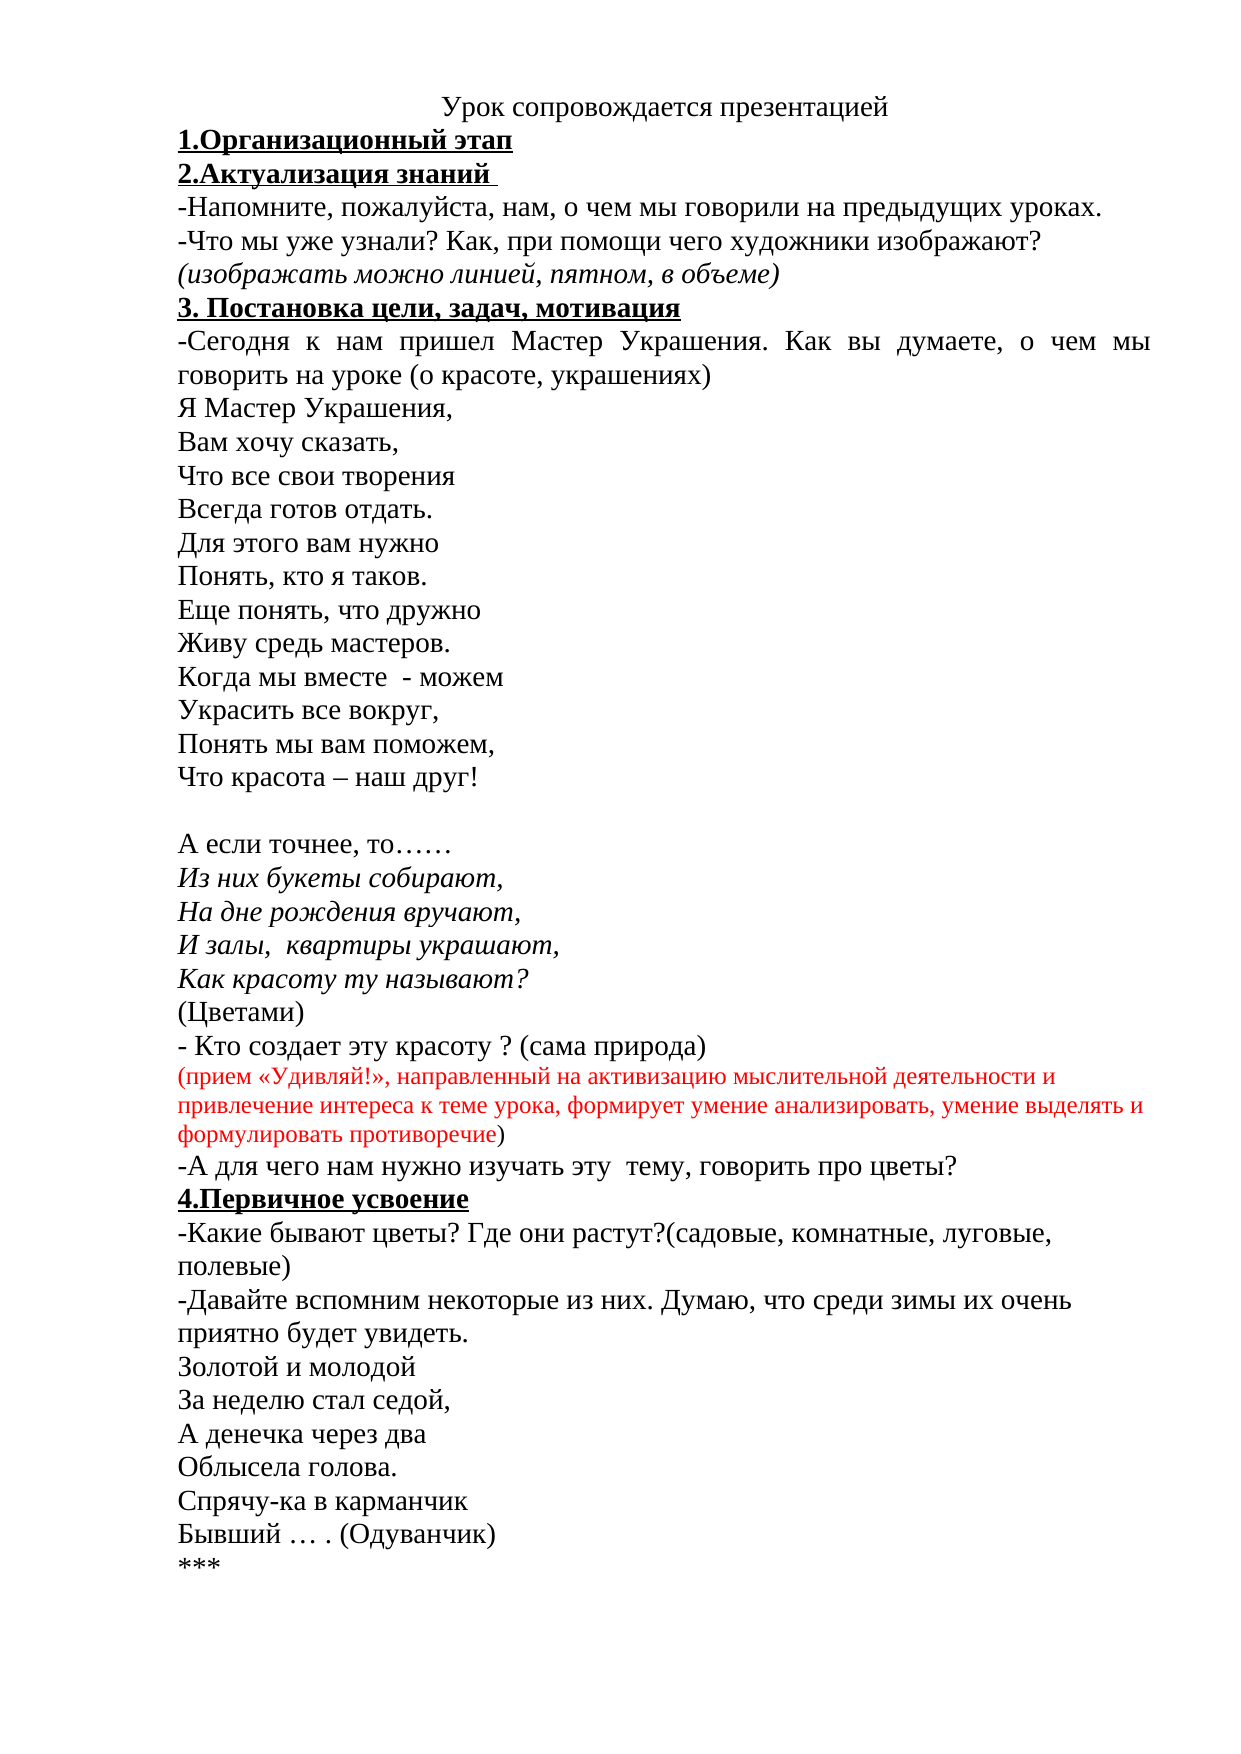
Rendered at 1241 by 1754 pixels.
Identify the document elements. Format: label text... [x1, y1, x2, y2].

text *** [177, 1550, 1152, 1584]
text (изображать можно линией, пятном, в объеме) [177, 256, 1152, 290]
text 1.Организационный этап [177, 122, 1152, 156]
text Вам хочу сказать, [177, 424, 1152, 458]
text Еще понять, что дружно [177, 592, 1152, 625]
text -Напомните, пожалуйста, нам, о чем мы говорили на предыдущих уроках. [177, 189, 1152, 223]
text -Что мы уже узнали? Как, при помощи чего художники изображают? [177, 223, 1152, 256]
text 3. Постановка цели, задач, мотивация [177, 290, 1152, 323]
text -Сегодня к нам пришел Мастер Украшения. Как вы думаете, о чем мы говорить на уроке (о красоте, украшениях) [177, 323, 1152, 391]
text 4.Первичное усвоение [177, 1181, 1152, 1215]
text Живу средь мастеров. [177, 625, 1152, 659]
text -Какие бывают цветы? Где они растут?(садовые, комнатные, луговые, полевые) [177, 1215, 1152, 1282]
text А если точнее, то…… [177, 827, 1152, 860]
text -А для чего нам нужно изучать эту тему, говорить про цветы? [177, 1148, 1152, 1181]
text Урок сопровождается презентацией [177, 89, 1152, 122]
text -Давайте вспомним некоторые из них. Думаю, что среди зимы их очень приятно будет увидеть. [177, 1282, 1152, 1349]
text Всегда готов отдать. [177, 491, 1152, 525]
text Когда мы вместе - можем [177, 659, 1152, 692]
text Я Мастер Украшения, [177, 391, 1152, 424]
text 2.Актуализация знаний [177, 156, 1152, 189]
text Из них букеты собирают, На дне рождения вручают, И залы, квартиры украшают, Как красоту ту называют? (Цветами) - Кто создает эту красоту ? (сама природа) (прием «Удивляй!», направленный на активизацию мыслительной деятельности и привлечение интереса к теме урока, формирует умение анализировать, умение выделять и формулировать противоречие) [177, 860, 1152, 1148]
text Что красота – наш друг! [177, 759, 1152, 793]
text Украсить все вокруг, [177, 692, 1152, 726]
text Понять, кто я таков. [177, 558, 1152, 592]
text Что все свои творения [177, 458, 1152, 491]
text Понять мы вам поможем, [177, 726, 1152, 759]
text Золотой и молодой За неделю стал седой, А денечка через два Облысела голова. Спрячу-ка в карманчик Бывший … . (Одуванчик) [177, 1349, 1152, 1550]
text Для этого вам нужно [177, 525, 1152, 558]
